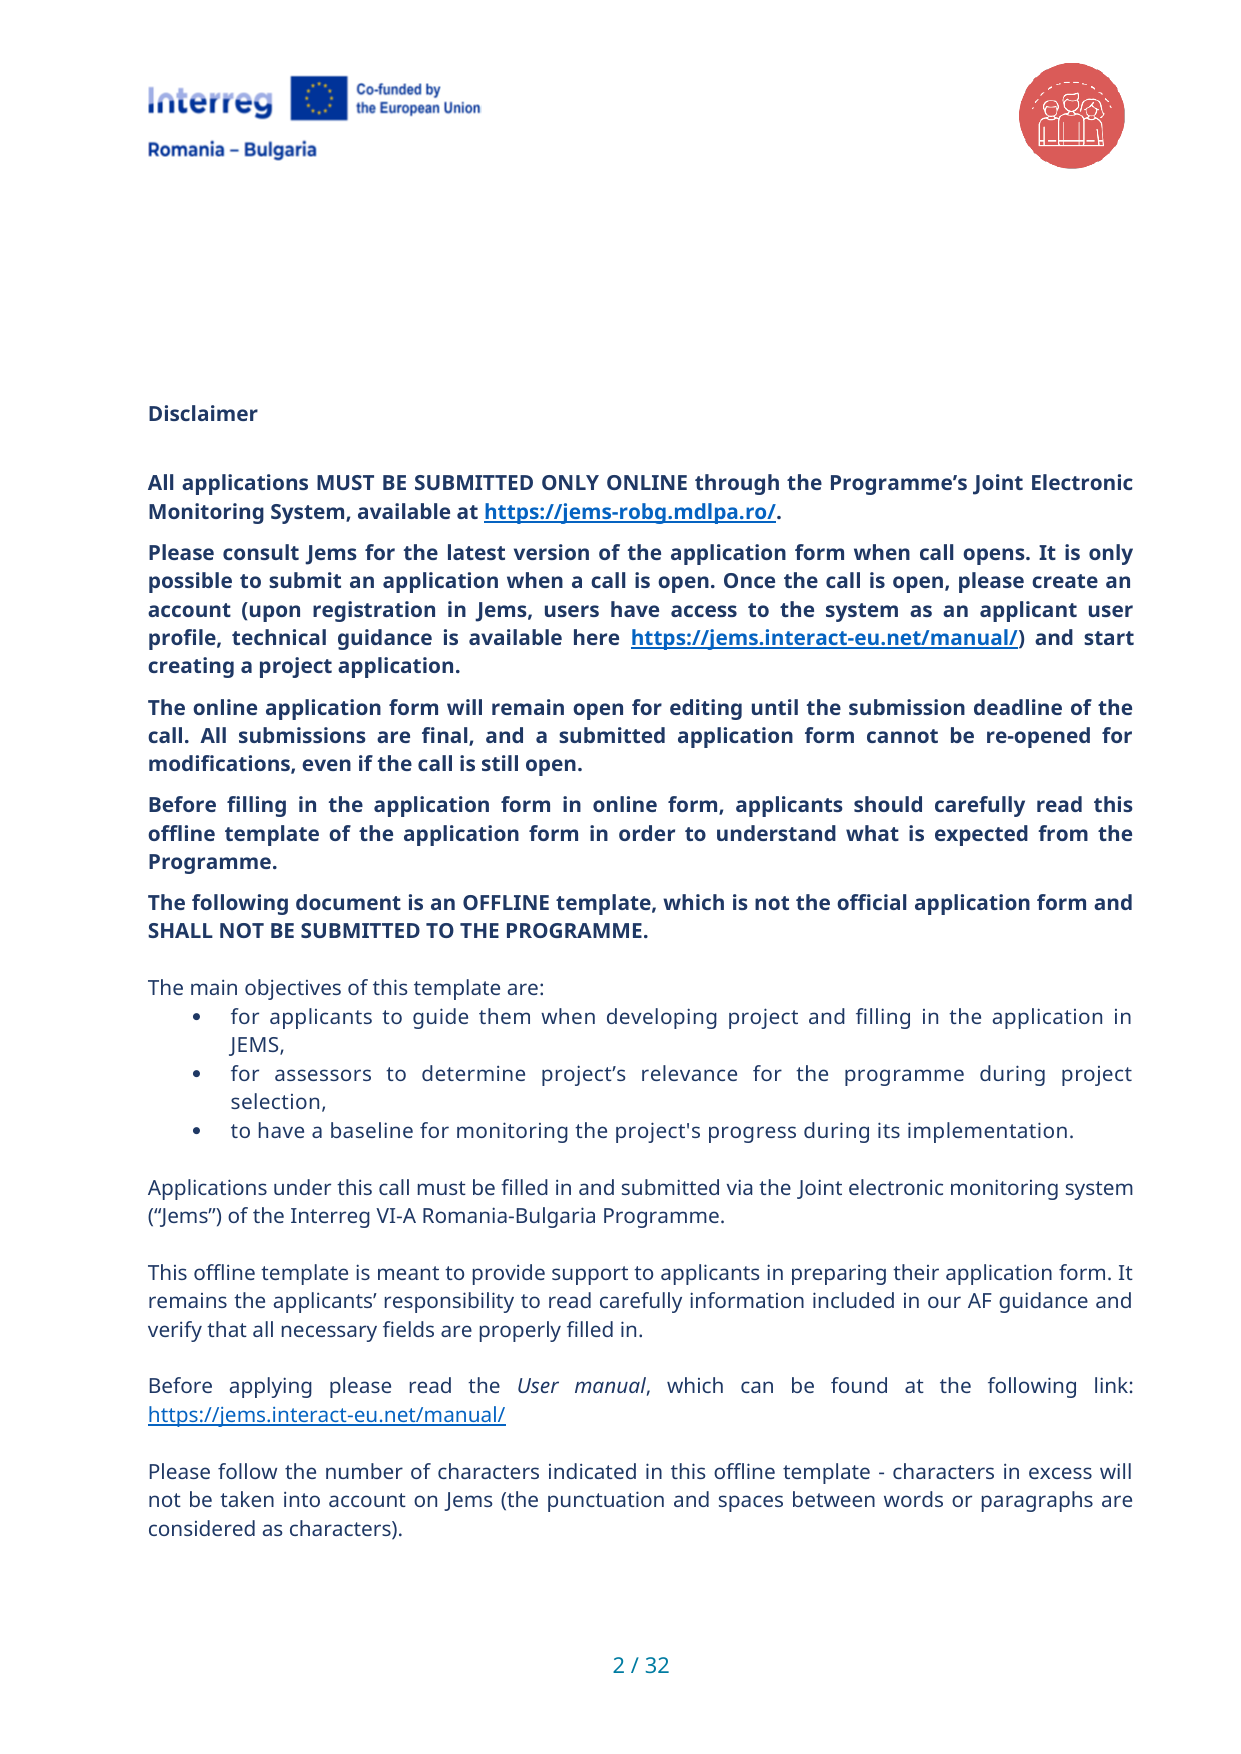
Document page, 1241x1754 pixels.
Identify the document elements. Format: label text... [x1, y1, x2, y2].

text This offline template is meant to provide support to applicants in preparing their application form. It remains the applicants’ responsibility to read carefully information included in our AF guidance and verify that all necessary fields are properly filled in. [148, 1258, 1134, 1343]
text The main objectives of this template are: [148, 973, 1134, 1002]
text Disclaimer [148, 399, 1134, 428]
text Before filling in the application form in online form, applicants should carefully read this offline template of the application form in order to understand what is expected from the Programme. [148, 790, 1134, 876]
text Applications under this call must be filled in and submitted via the Joint electronic monitoring system (“Jems”) of the Interreg VI-A Romania-Bulgaria Programme. [148, 1173, 1134, 1229]
text The online application form will remain open for editing until the submission deadline of the call. All submissions are final, and a submitted application form cannot be re-opened for modifications, even if the call is still open. [148, 693, 1134, 778]
list for applicants to guide them when developing project and filling in the application in JEMS, [193, 1002, 1134, 1059]
text All applications MUST BE SUBMITTED ONLY ONLINE through the Programme’s Joint Electronic Monitoring System, available at https://jems-robg.mdlpa.ro/. [148, 468, 1134, 525]
picture [147, 73, 482, 169]
picture [1018, 62, 1125, 169]
text Before applying please read the User manual, which can be found at the following link: https://jems.interact-eu.net/manual/ [148, 1372, 1134, 1428]
text Please consult Jems for the latest version of the application form when call opens. It is only possible to submit an application when a call is open. Once the call is open, please create an account (upon registration in Jems, users have access to the system as an applicant user profile, technical guidance is available here https://jems.interact-eu.net/manual/) and start creating a project application. [148, 538, 1134, 680]
list to have a baseline for monitoring the project's progress during its implementation. [193, 1116, 1134, 1144]
text Please follow the number of characters indicated in this offline template - characters in excess will not be taken into account on Jems (the punctuation and spaces between words or paragraphs are considered as characters). [148, 1457, 1134, 1542]
list for assessors to determine project’s relevance for the programme during project selection, [193, 1059, 1134, 1116]
text The following document is an OFFLINE template, which is not the official application form and SHALL NOT BE SUBMITTED TO THE PROGRAMME. [148, 888, 1134, 945]
